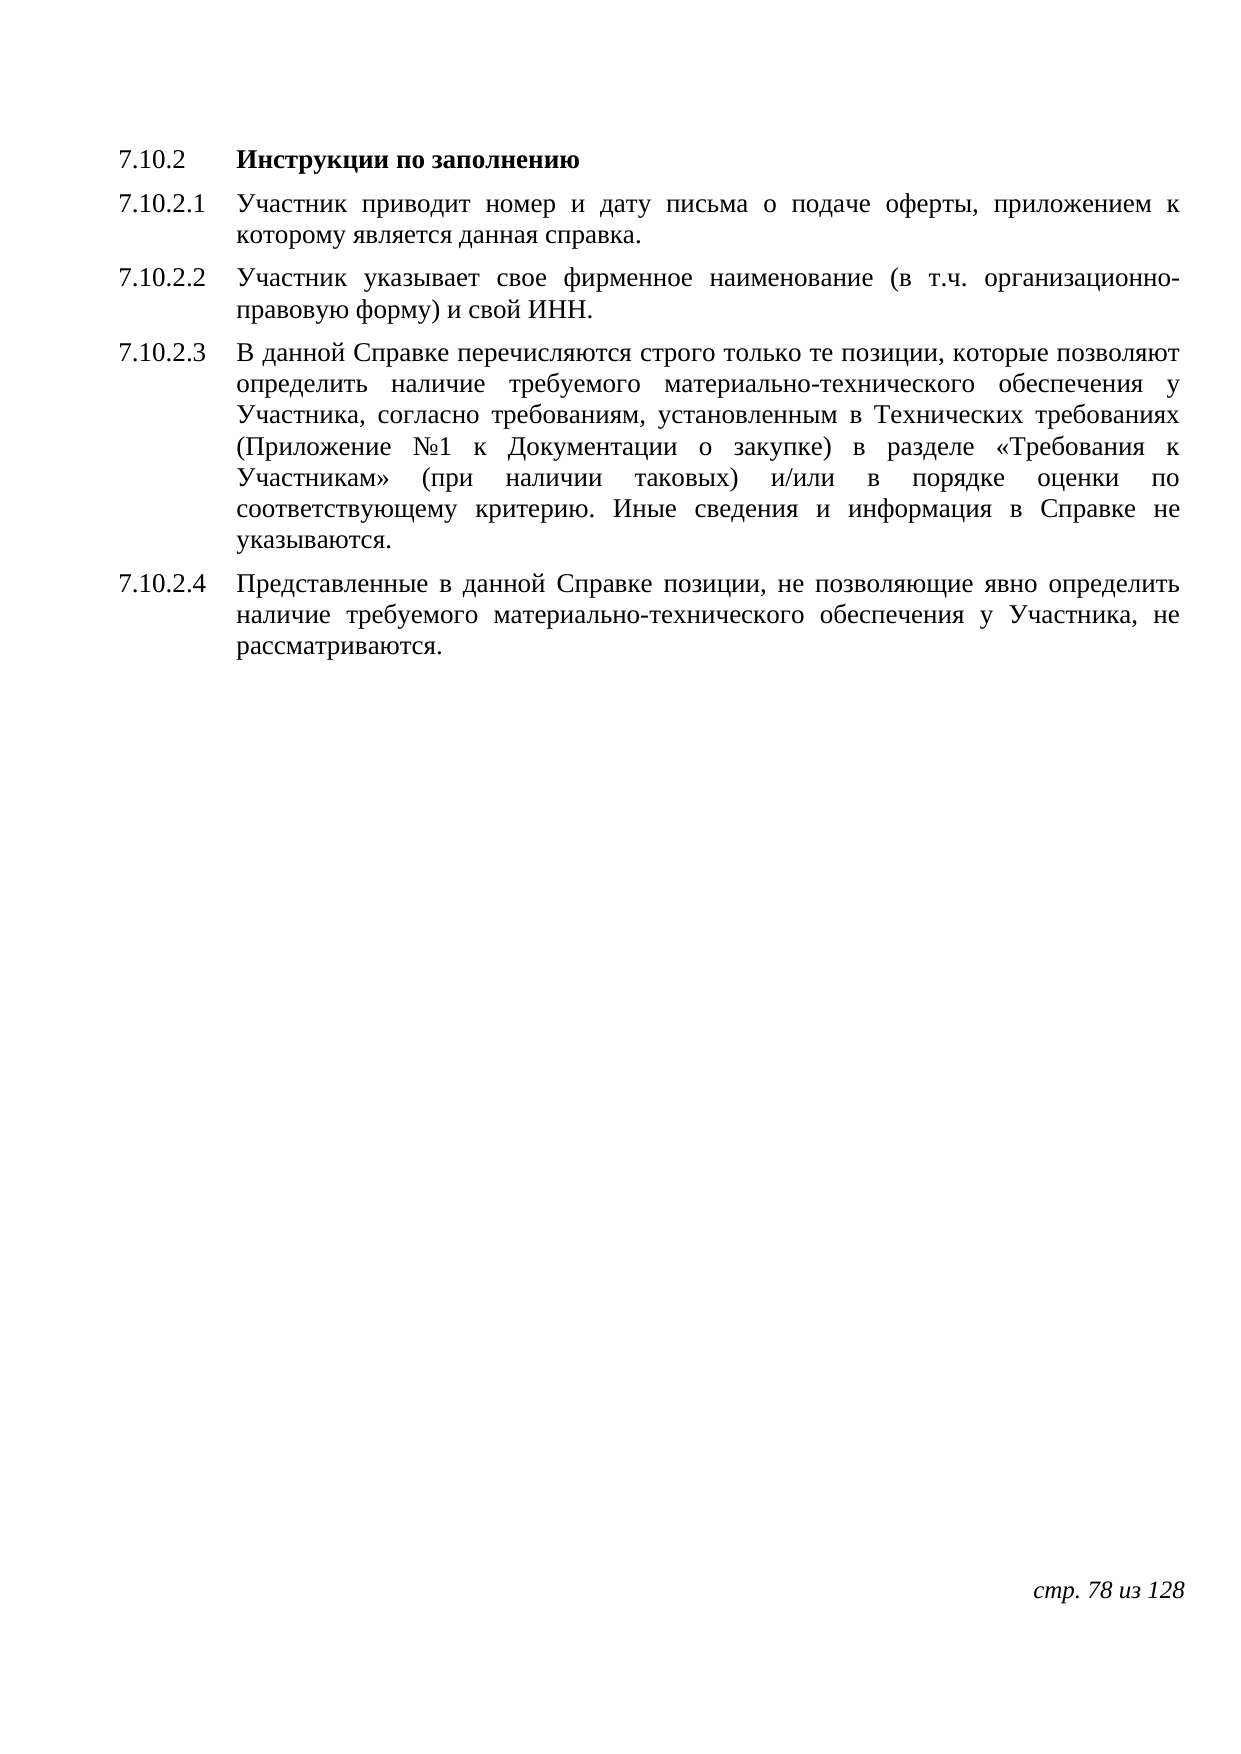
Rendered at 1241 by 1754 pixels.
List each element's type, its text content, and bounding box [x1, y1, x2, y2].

text Участник приводит номер и дату письма о подаче оферты, приложением к которому является данная справка. [118, 187, 1181, 249]
text Участник указывает свое фирменное наименование (в т.ч. организационно-правовую форму) и свой ИНН. [118, 262, 1181, 324]
text В данной Справке перечисляются строго только те позиции, которые позволяют определить наличие требуемого материально-технического обеспечения у Участника, согласно требованиям, установленным в Технических требованиях (Приложение №1 к Документации о закупке) в разделе «Требования к Участникам» (при наличии таковых) и/или в порядке оценки по соответствующему критерию. Иные сведения и информация в Справке не указываются. [118, 336, 1181, 554]
text Представленные в данной Справке позиции, не позволяющие явно определить наличие требуемого материально-технического обеспечения у Участника, не рассматриваются. [118, 567, 1181, 660]
text Инструкции по заполнению [118, 143, 1181, 174]
